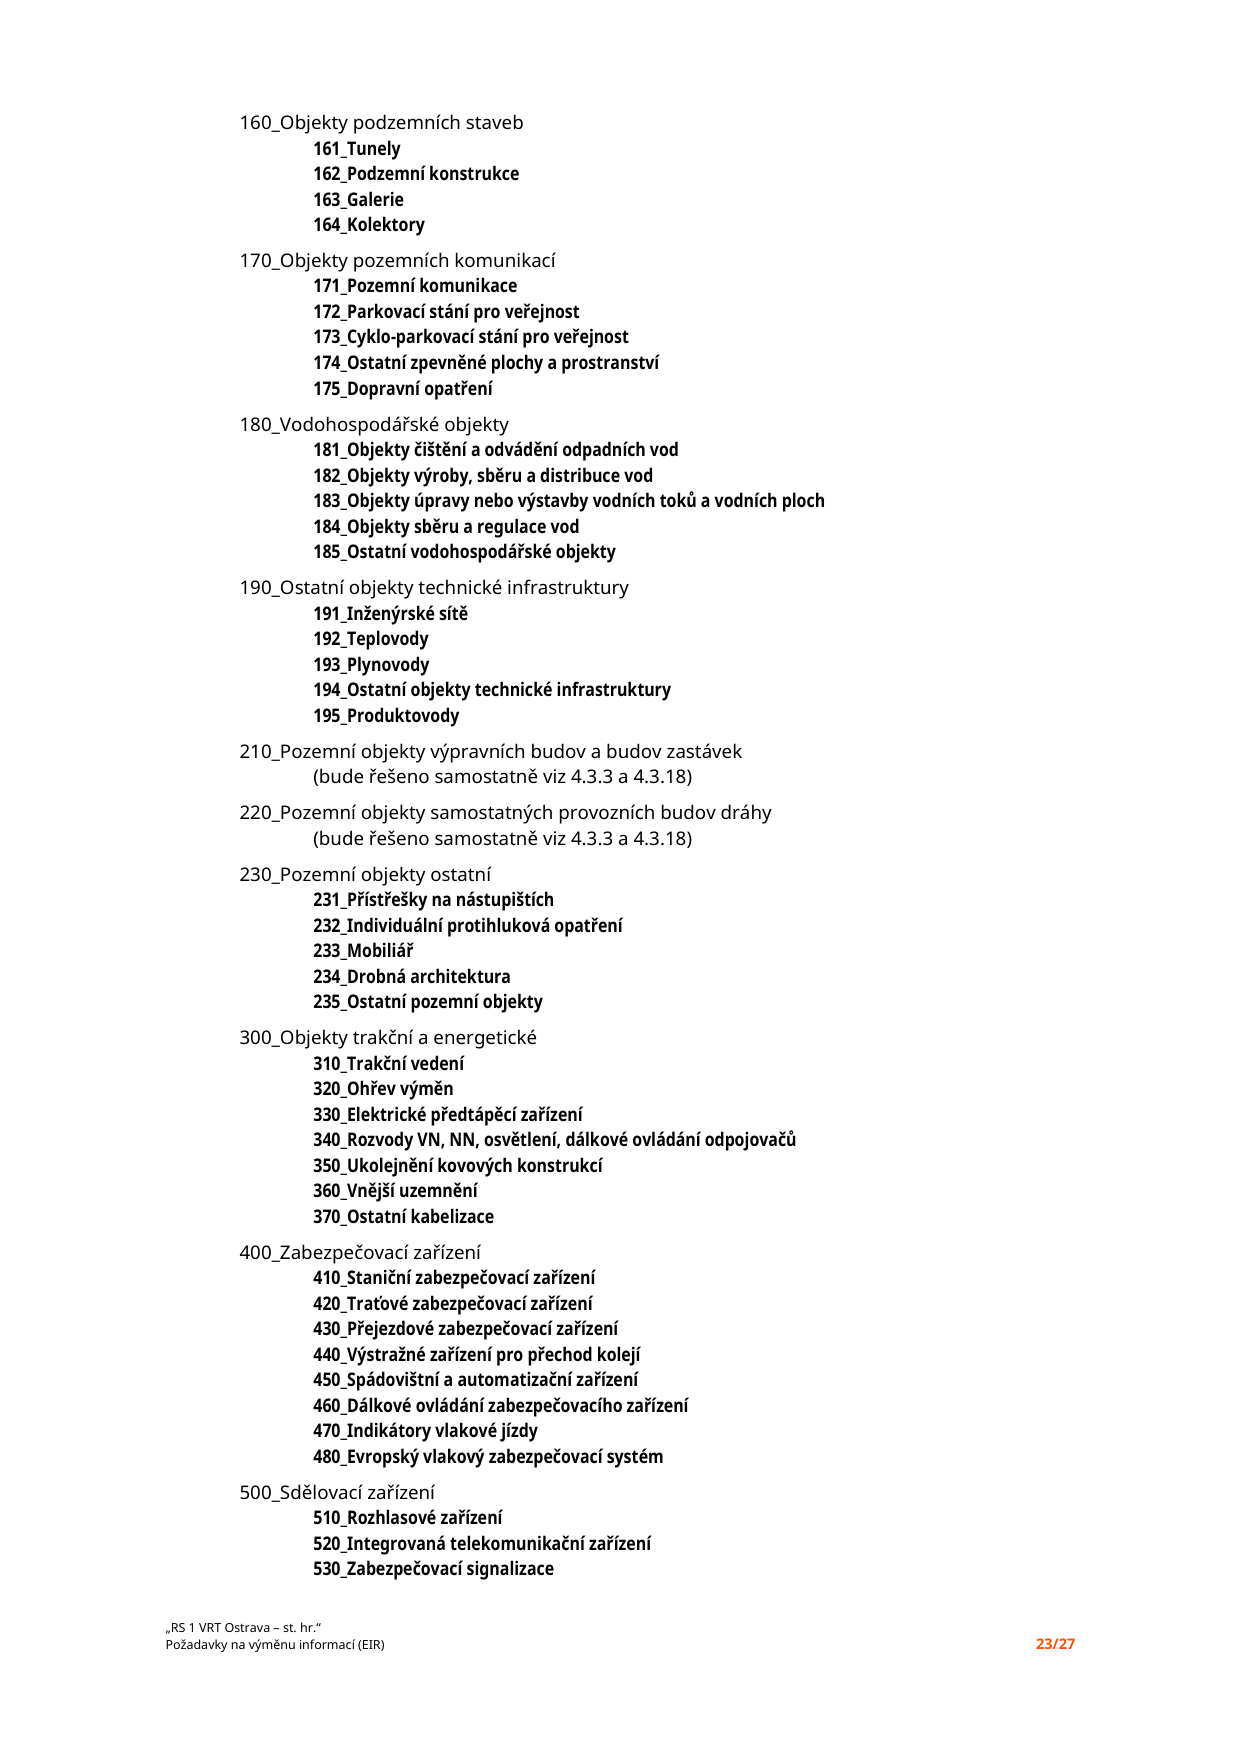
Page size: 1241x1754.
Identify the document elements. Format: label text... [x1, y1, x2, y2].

text 430_Přejezdové zabezpečovací zařízení [313, 1316, 1075, 1341]
list 210_Pozemní objekty výpravních budov a budov zastávek [239, 738, 1075, 763]
text 170_Objekty pozemních komunikací [239, 247, 1075, 273]
text 160_Objekty podzemních staveb [239, 109, 1075, 135]
list 220_Pozemní objekty samostatných provozních budov dráhy [239, 799, 1075, 825]
text 470_Indikátory vlakové jízdy [313, 1418, 1075, 1443]
text 530_Zabezpečovací signalizace [313, 1556, 1075, 1581]
text 184_Objekty sběru a regulace vod [313, 513, 1075, 538]
text 171_Pozemní komunikace [313, 273, 1075, 298]
text 172_Parkovací stání pro veřejnost [313, 298, 1075, 324]
list 370_Ostatní kabelizace [313, 1203, 1075, 1228]
text 191_Inženýrské sítě [313, 600, 1075, 625]
list 310_Trakční vedení [313, 1050, 1075, 1075]
text 164_Kolektory [313, 211, 1075, 237]
list 300_Objekty trakční a energetické [239, 1024, 1075, 1050]
text 195_Produktovody [313, 702, 1075, 727]
text 400_Zabezpečovací zařízení [239, 1239, 1075, 1264]
list 231_Přístřešky na nástupištích [313, 886, 1075, 912]
text 520_Integrovaná telekomunikační zařízení [313, 1530, 1075, 1556]
text 194_Ostatní objekty technické infrastruktury [313, 676, 1075, 702]
text 440_Výstražné zařízení pro přechod kolejí [313, 1341, 1075, 1367]
text 180_Vodohospodářské objekty [239, 411, 1075, 436]
list 234_Drobná architektura [313, 963, 1075, 988]
text 190_Ostatní objekty technické infrastruktury [239, 574, 1075, 600]
text 410_Staniční zabezpečovací zařízení [313, 1264, 1075, 1290]
text 193_Plynovody [313, 651, 1075, 676]
text 480_Evropský vlakový zabezpečovací systém [313, 1443, 1075, 1469]
text 161_Tunely [313, 135, 1075, 160]
list 340_Rozvody VN, NN, osvětlení, dálkové ovládání odpojovačů [313, 1126, 1075, 1152]
list 350_Ukolejnění kovových konstrukcí [313, 1152, 1075, 1177]
text 500_Sdělovací zařízení [239, 1479, 1075, 1504]
list (bude řešeno samostatně viz 4.3.3 a 4.3.18) [239, 825, 1075, 850]
list 235_Ostatní pozemní objekty [313, 988, 1075, 1014]
text 450_Spádovištní a automatizační zařízení [313, 1367, 1075, 1392]
text 182_Objekty výroby, sběru a distribuce vod [313, 462, 1075, 487]
list 233_Mobiliář [313, 937, 1075, 963]
text 510_Rozhlasové zařízení [313, 1504, 1075, 1530]
text 460_Dálkové ovládání zabezpečovacího zařízení [313, 1392, 1075, 1418]
list 360_Vnější uzemnění [313, 1177, 1075, 1203]
list 320_Ohřev výměn [313, 1075, 1075, 1101]
text 175_Dopravní opatření [313, 375, 1075, 400]
list 330_Elektrické předtápěcí zařízení [313, 1101, 1075, 1126]
text 162_Podzemní konstrukce [313, 160, 1075, 186]
text 181_Objekty čištění a odvádění odpadních vod [313, 436, 1075, 462]
list 232_Individuální protihluková opatření [313, 912, 1075, 937]
text 163_Galerie [313, 186, 1075, 211]
text 174_Ostatní zpevněné plochy a prostranství [313, 349, 1075, 375]
list (bude řešeno samostatně viz 4.3.3 a 4.3.18) [239, 763, 1075, 789]
list 230_Pozemní objekty ostatní [239, 861, 1075, 886]
text 173_Cyklo-parkovací stání pro veřejnost [313, 324, 1075, 349]
text 420_Traťové zabezpečovací zařízení [313, 1290, 1075, 1316]
text 183_Objekty úpravy nebo výstavby vodních toků a vodních ploch [313, 487, 1075, 513]
text 192_Teplovody [313, 625, 1075, 651]
text 185_Ostatní vodohospodářské objekty [313, 538, 1075, 564]
